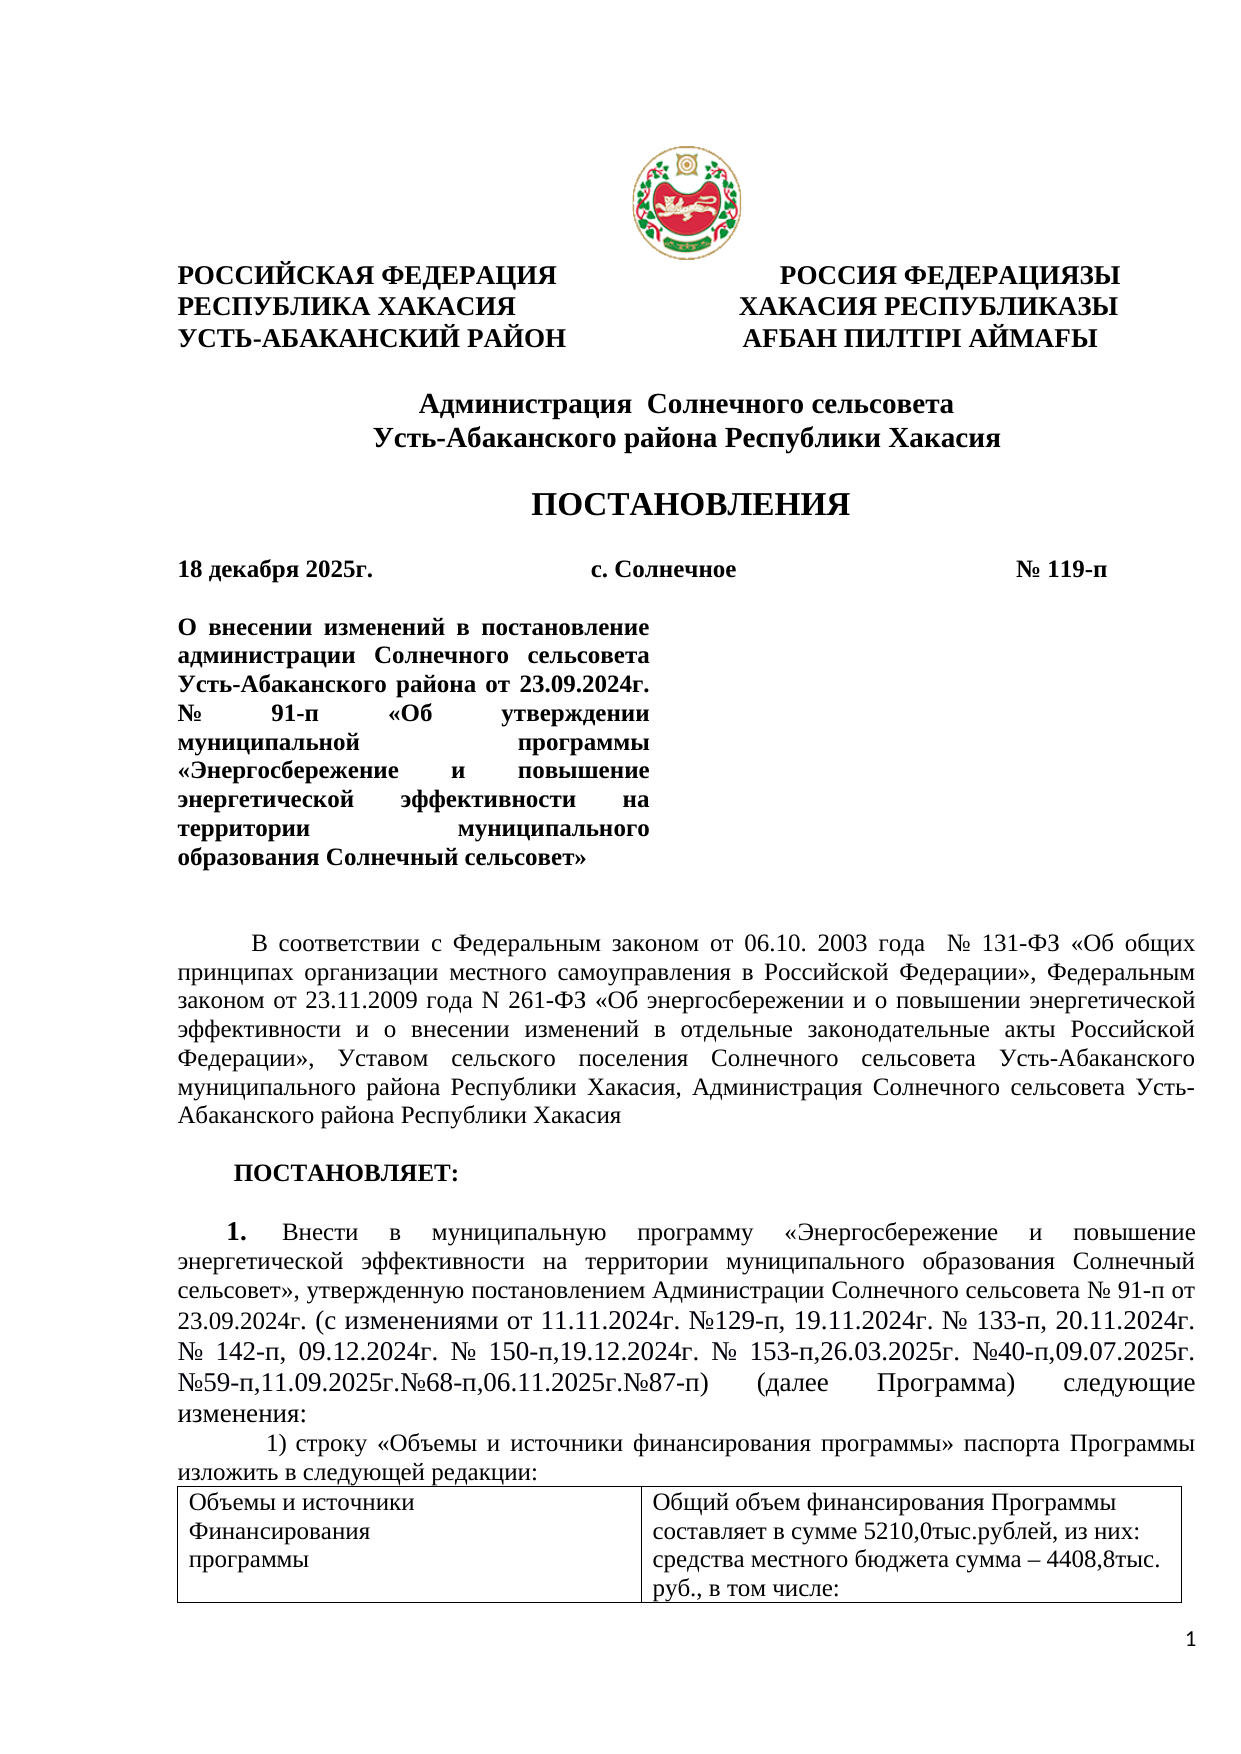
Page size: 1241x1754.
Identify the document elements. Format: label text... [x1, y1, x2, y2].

list Внести в муниципальную программу «Энергосбережение и повышение энергетической эффективности на территории муниципального образования Солнечный сельсовет», утвержденную постановлением Администрации Солнечного сельсовета № 91-п от 23.09.2024г. (с изменениями от 11.11.2024г. №129-п, 19.11.2024г. № 133-п, 20.11.2024г. № 142-п, 09.12.2024г. № 150-п,19.12.2024г. № 153-п,26.03.2025г. №40-п,09.07.2025г. №59-п,11.09.2025г.№68-п,06.11.2025г.№87-п) (далее Программа) следующие изменения: [177, 1215, 1196, 1428]
text РОССИЙСКАЯ ФЕДЕРАЦИЯ РОССИЯ ФЕДЕРАЦИЯЗЫ [177, 259, 1197, 291]
text ПОСТАНОВЛЕНИЯ [177, 484, 1196, 523]
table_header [642, 1487, 1181, 1602]
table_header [178, 1487, 641, 1602]
text В соответствии с Федеральным законом от 06.10. 2003 года № 131-ФЗ «Об общих принципах организации местного самоуправления в Российской Федерации», Федеральным законом от 23.11.2009 года N 261-ФЗ «Об энергосбережении и о повышении энергетической эффективности и о внесении изменений в отдельные законодательные акты Российской Федерации», Уставом сельского поселения Солнечного сельсовета Усть-Абаканского муниципального района Республики Хакасия, Администрация Солнечного сельсовета Усть-Абаканского района Республики Хакасия [177, 928, 1196, 1129]
text 18 декабря 2025г. с. Солнечное № 119-п [177, 554, 1196, 583]
text ПОСТАНОВЛЯЕТ: [177, 1158, 1196, 1187]
text УСТЬ-АБАКАНСКИЙ РАЙОН AFБАН ПИЛТIPI АЙМАFЫ [177, 322, 1234, 353]
text РЕСПУБЛИКА ХАКАСИЯ ХАКАСИЯ РЕСПУБЛИКАЗЫ [177, 291, 1197, 322]
list строку «Объемы и источники финансирования программы» паспорта Программы изложить в следующей редакции: [177, 1428, 1196, 1486]
text Администрация Солнечного сельсовета [177, 386, 1196, 420]
picture [632, 146, 742, 260]
text Усть-Абаканского района Республики Хакасия [177, 420, 1196, 453]
text О внесении изменений в постановление администрации Солнечного сельсовета Усть-Абаканского района от 23.09.2024г. № 91-п «Об утверждении муниципальной программы «Энергосбережение и повышение энергетической эффективности на территории муниципального образования Солнечный сельсовет» [177, 612, 650, 870]
